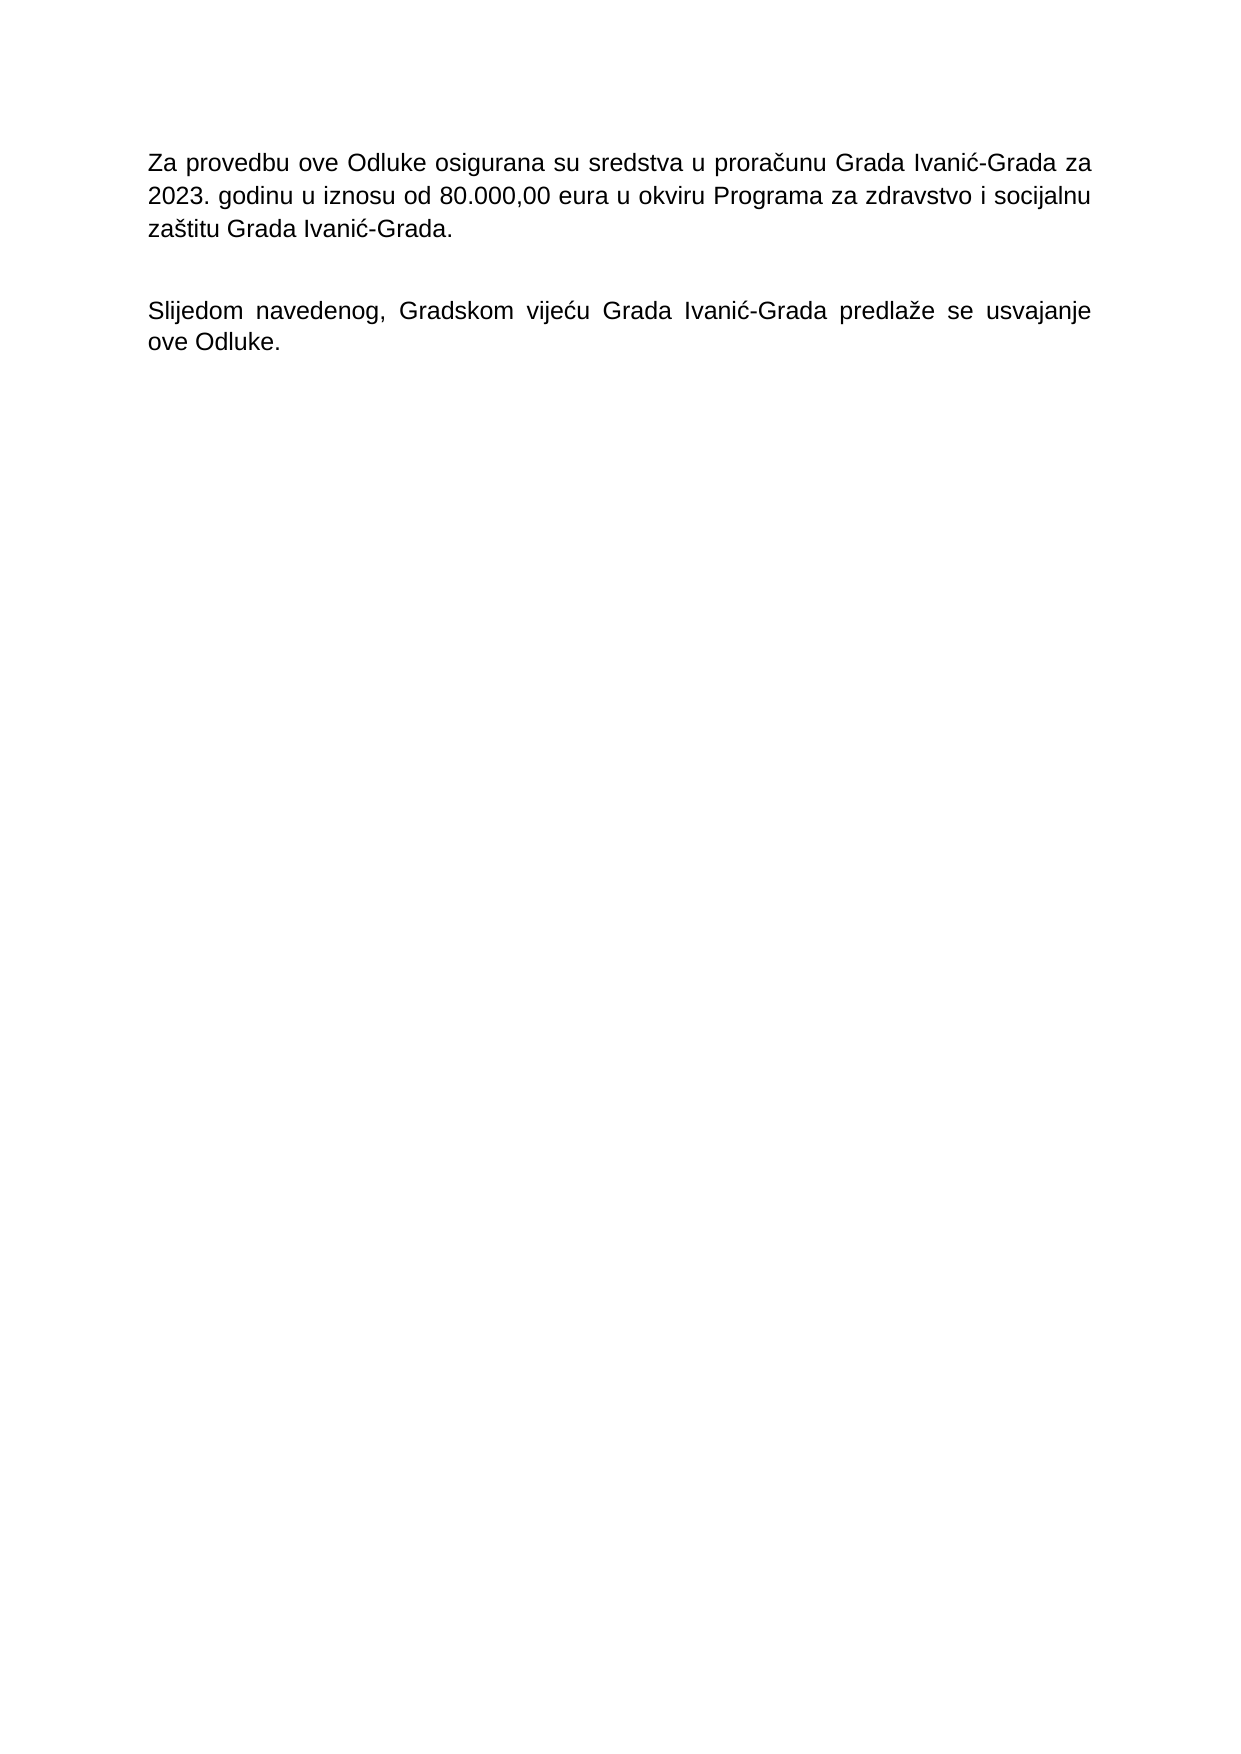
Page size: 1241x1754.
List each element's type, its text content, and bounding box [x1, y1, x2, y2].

text Za provedbu ove Odluke osigurana su sredstva u proračunu Grada Ivanić-Grada za 2023. godinu u iznosu od 80.000,00 eura u okviru Programa za zdravstvo i socijalnu zaštitu Grada Ivanić-Grada. [148, 148, 1093, 242]
text Slijedom navedenog, Gradskom vijeću Grada Ivanić-Grada predlaže se usvajanje ove Odluke. [148, 296, 1093, 356]
